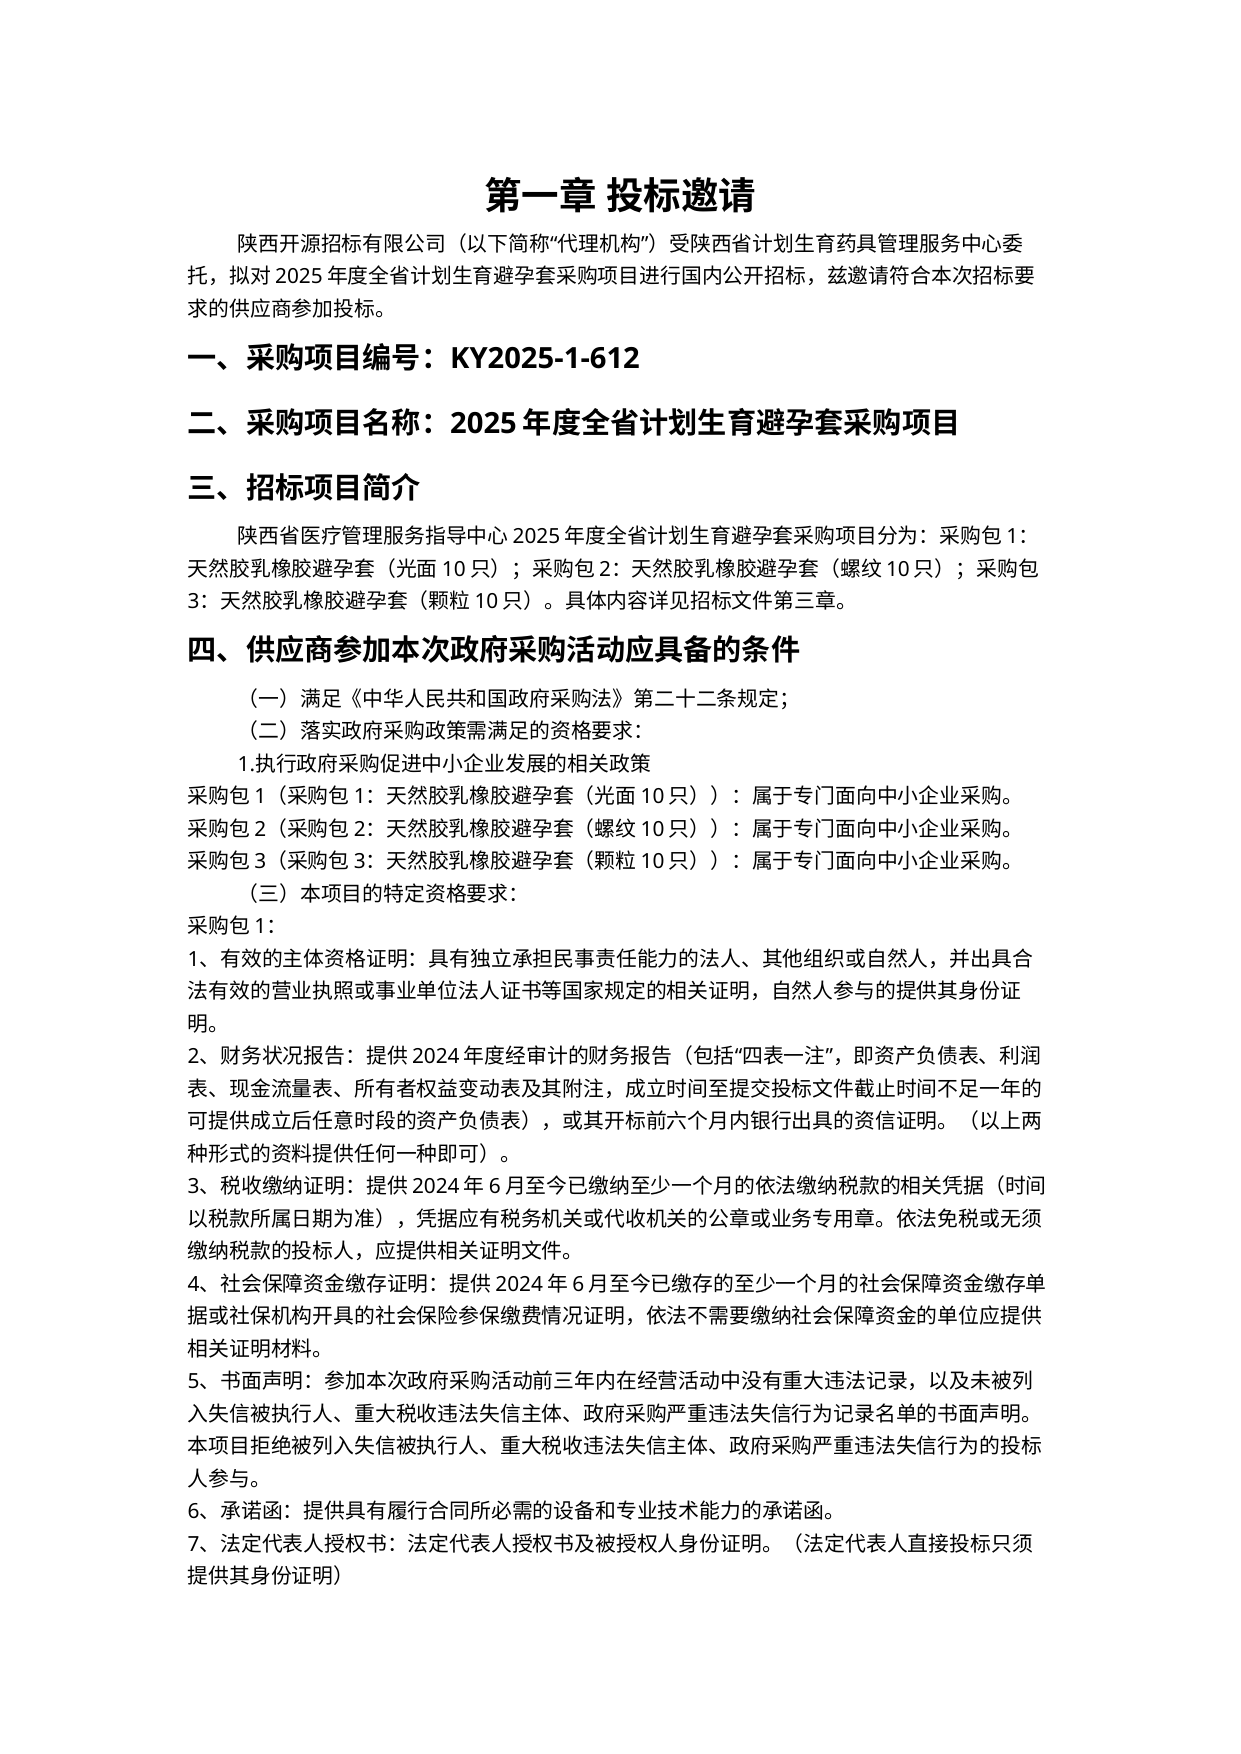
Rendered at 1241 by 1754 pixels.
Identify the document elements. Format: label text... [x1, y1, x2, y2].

text 第一章 投标邀请 [187, 162, 1053, 227]
text 二、采购项目名称：2025年度全省计划生育避孕套采购项目 [187, 389, 1053, 454]
text （三）本项目的特定资格要求： [187, 877, 1053, 909]
text 4、社会保障资金缴存证明：提供2024年6月至今已缴存的至少一个月的社会保障资金缴存单据或社保机构开具的社会保险参保缴费情况证明，依法不需要缴纳社会保障资金的单位应提供相关证明材料。 [187, 1267, 1053, 1364]
text 三、招标项目简介 [187, 454, 1053, 519]
text 陕西省医疗管理服务指导中心2025年度全省计划生育避孕套采购项目分为：采购包1：天然胶乳橡胶避孕套（光面10只）；采购包2：天然胶乳橡胶避孕套（螺纹10只）；采购包3：天然胶乳橡胶避孕套（颗粒10只）。具体内容详见招标文件第三章。 [187, 519, 1053, 617]
text 采购包2（采购包2：天然胶乳橡胶避孕套（螺纹10只））：属于专门面向中小企业采购。 [187, 812, 1053, 844]
text 四、供应商参加本次政府采购活动应具备的条件 [187, 617, 1053, 682]
text 采购包3（采购包3：天然胶乳橡胶避孕套（颗粒10只））：属于专门面向中小企业采购。 [187, 844, 1053, 877]
text 采购包1： [187, 909, 1053, 942]
text 6、承诺函：提供具有履行合同所必需的设备和专业技术能力的承诺函。 [187, 1494, 1053, 1527]
text 2、财务状况报告：提供2024年度经审计的财务报告（包括“四表一注”，即资产负债表、利润表、现金流量表、所有者权益变动表及其附注，成立时间至提交投标文件截止时间不足一年的可提供成立后任意时段的资产负债表），或其开标前六个月内银行出具的资信证明。（以上两种形式的资料提供任何一种即可）。 [187, 1039, 1053, 1169]
text 5、书面声明：参加本次政府采购活动前三年内在经营活动中没有重大违法记录，以及未被列入失信被执行人、重大税收违法失信主体、政府采购严重违法失信行为记录名单的书面声明。本项目拒绝被列入失信被执行人、重大税收违法失信主体、政府采购严重违法失信行为的投标人参与。 [187, 1364, 1053, 1494]
text （一）满足《中华人民共和国政府采购法》第二十二条规定； [187, 682, 1053, 714]
text 1、有效的主体资格证明：具有独立承担民事责任能力的法人、其他组织或自然人，并出具合法有效的营业执照或事业单位法人证书等国家规定的相关证明，自然人参与的提供其身份证明。 [187, 942, 1053, 1039]
text 7、法定代表人授权书：法定代表人授权书及被授权人身份证明。（法定代表人直接投标只须提供其身份证明） [187, 1527, 1053, 1592]
text 陕西开源招标有限公司（以下简称“代理机构”）受陕西省计划生育药具管理服务中心委托，拟对2025年度全省计划生育避孕套采购项目进行国内公开招标，兹邀请符合本次招标要求的供应商参加投标。 [187, 227, 1053, 324]
text 采购包1（采购包1：天然胶乳橡胶避孕套（光面10只））：属于专门面向中小企业采购。 [187, 779, 1053, 812]
text 3、税收缴纳证明：提供2024年6月至今已缴纳至少一个月的依法缴纳税款的相关凭据（时间以税款所属日期为准），凭据应有税务机关或代收机关的公章或业务专用章。依法免税或无须缴纳税款的投标人，应提供相关证明文件。 [187, 1169, 1053, 1267]
text 1.执行政府采购促进中小企业发展的相关政策 [187, 747, 1053, 779]
text 一、采购项目编号：KY2025-1-612 [187, 324, 1053, 389]
text （二）落实政府采购政策需满足的资格要求： [187, 714, 1053, 747]
